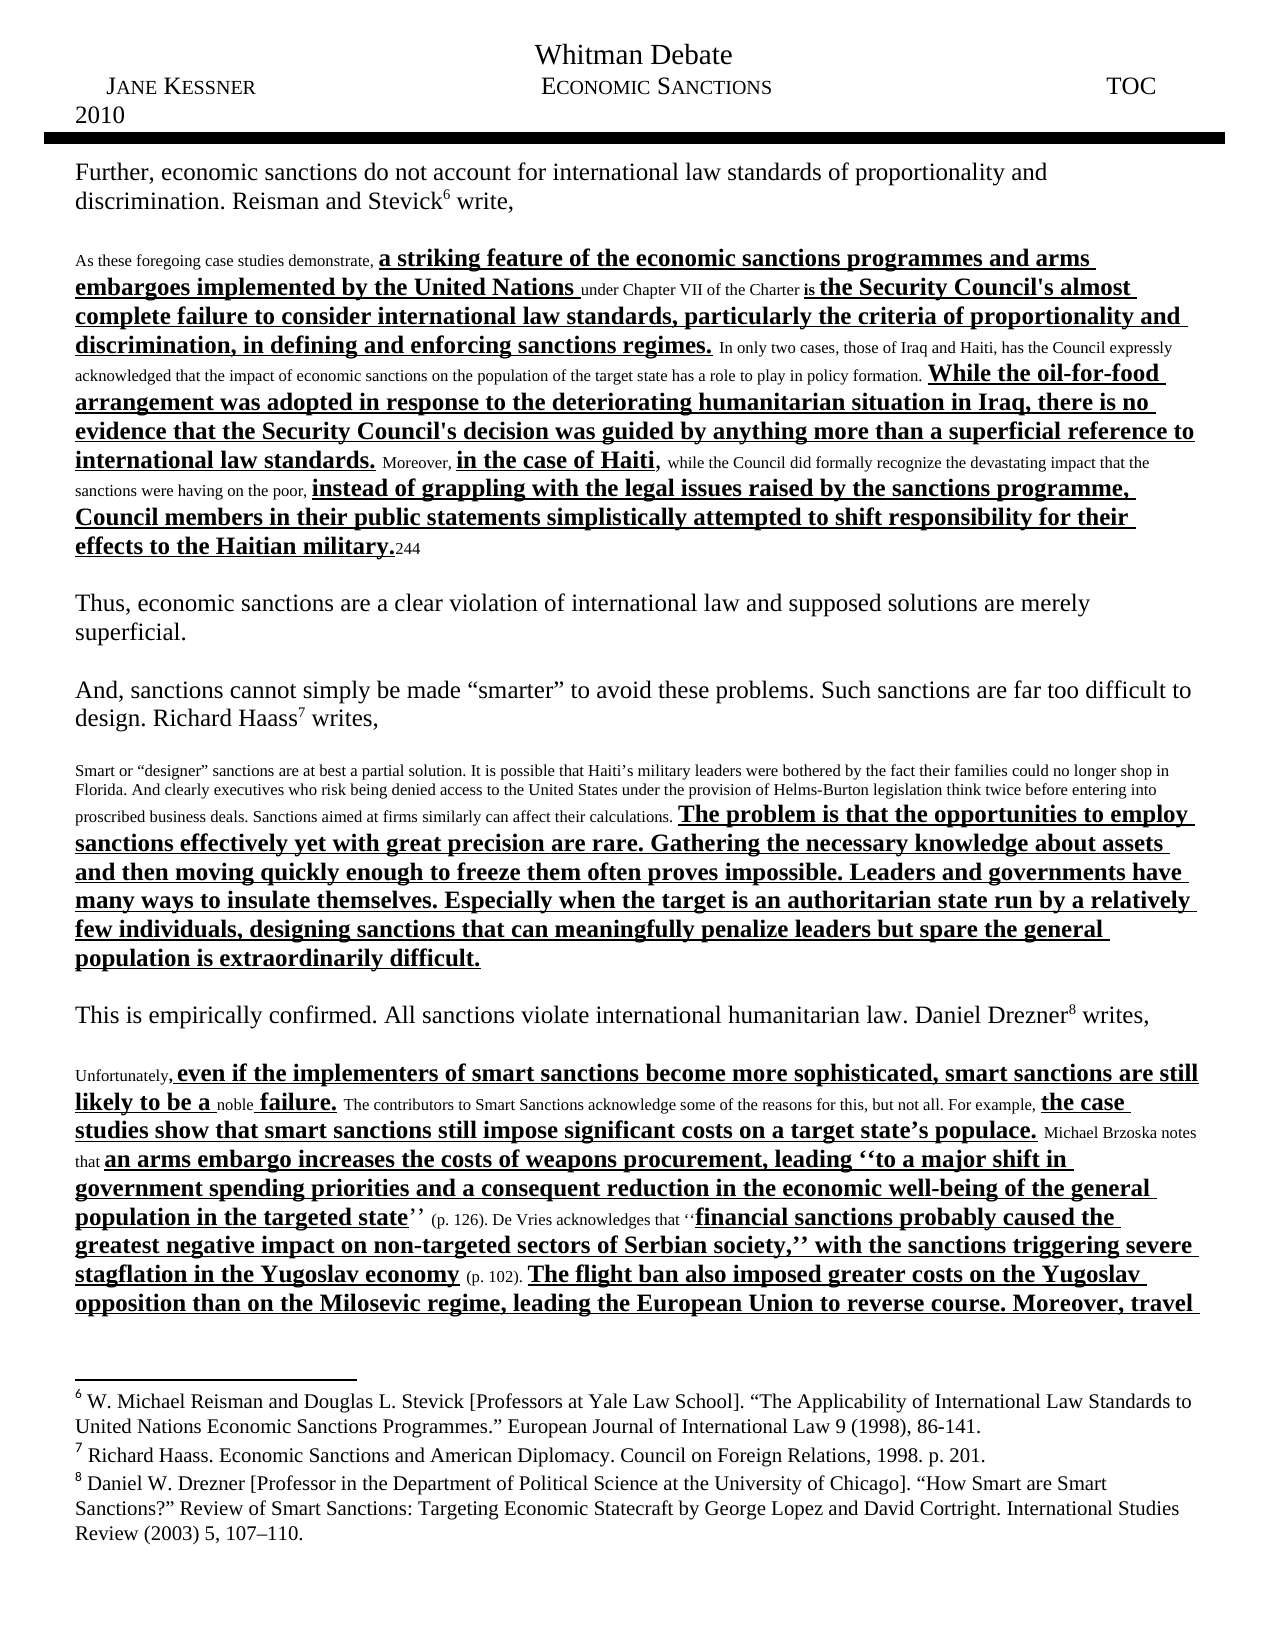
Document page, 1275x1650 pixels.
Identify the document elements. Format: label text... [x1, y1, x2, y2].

text And, sanctions cannot simply be made “smarter” to avoid these problems. Such sanctions are far too difficult to design. Richard Haass writes, [75, 675, 1200, 732]
text As these foregoing case studies demonstrate, a striking feature of the economic sanctions programmes and arms embargoes implemented by the United Nations under Chapter VII of the Charter is the Security Council's almost complete failure to consider international law standards, particularly the criteria of proportionality and discrimination, in defining and enforcing sanctions regimes. In only two cases, those of Iraq and Haiti, has the Council expressly acknowledged that the impact of economic sanctions on the population of the target state has a role to play in policy formation. While the oil-for-food arrangement was adopted in response to the deteriorating humanitarian situation in Iraq, there is no evidence that the Security Council's decision was guided by anything more than a superficial reference to international law standards. Moreover, in the case of Haiti, while the Council did formally recognize the devastating impact that the sanctions were having on the poor, instead of grappling with the legal issues raised by the sanctions programme, Council members in their public statements simplistically attempted to shift responsibility for their effects to the Haitian military.244 [75, 243, 1200, 560]
text Thus, economic sanctions are a clear violation of international law and supposed solutions are merely superficial. [75, 588, 1200, 646]
text Smart or “designer” sanctions are at best a partial solution. It is possible that ’s military leaders were bothered by the fact their families could no longer shop in . And clearly executives who risk being denied access to the under the provision of Helms-Burton legislation think twice before entering into proscribed business deals. Sanctions aimed at firms similarly can affect their calculations. The problem is that the opportunities to employ sanctions effectively yet with great precision are rare. Gathering the necessary knowledge about assets and then moving quickly enough to freeze them often proves impossible. Leaders and governments have many ways to insulate themselves. Especially when the target is an authoritarian state run by a relatively few individuals, designing sanctions that can meaningfully penalize leaders but spare the general population is extraordinarily difficult. [75, 761, 1200, 972]
text This is empirically confirmed. All sanctions violate international humanitarian law. Daniel Drezner writes, [75, 1001, 1200, 1029]
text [75, 1058, 1200, 1313]
text Further, economic sanctions do not account for international law standards of proportionality and discrimination. Reisman and Stevick write, [75, 157, 1200, 215]
